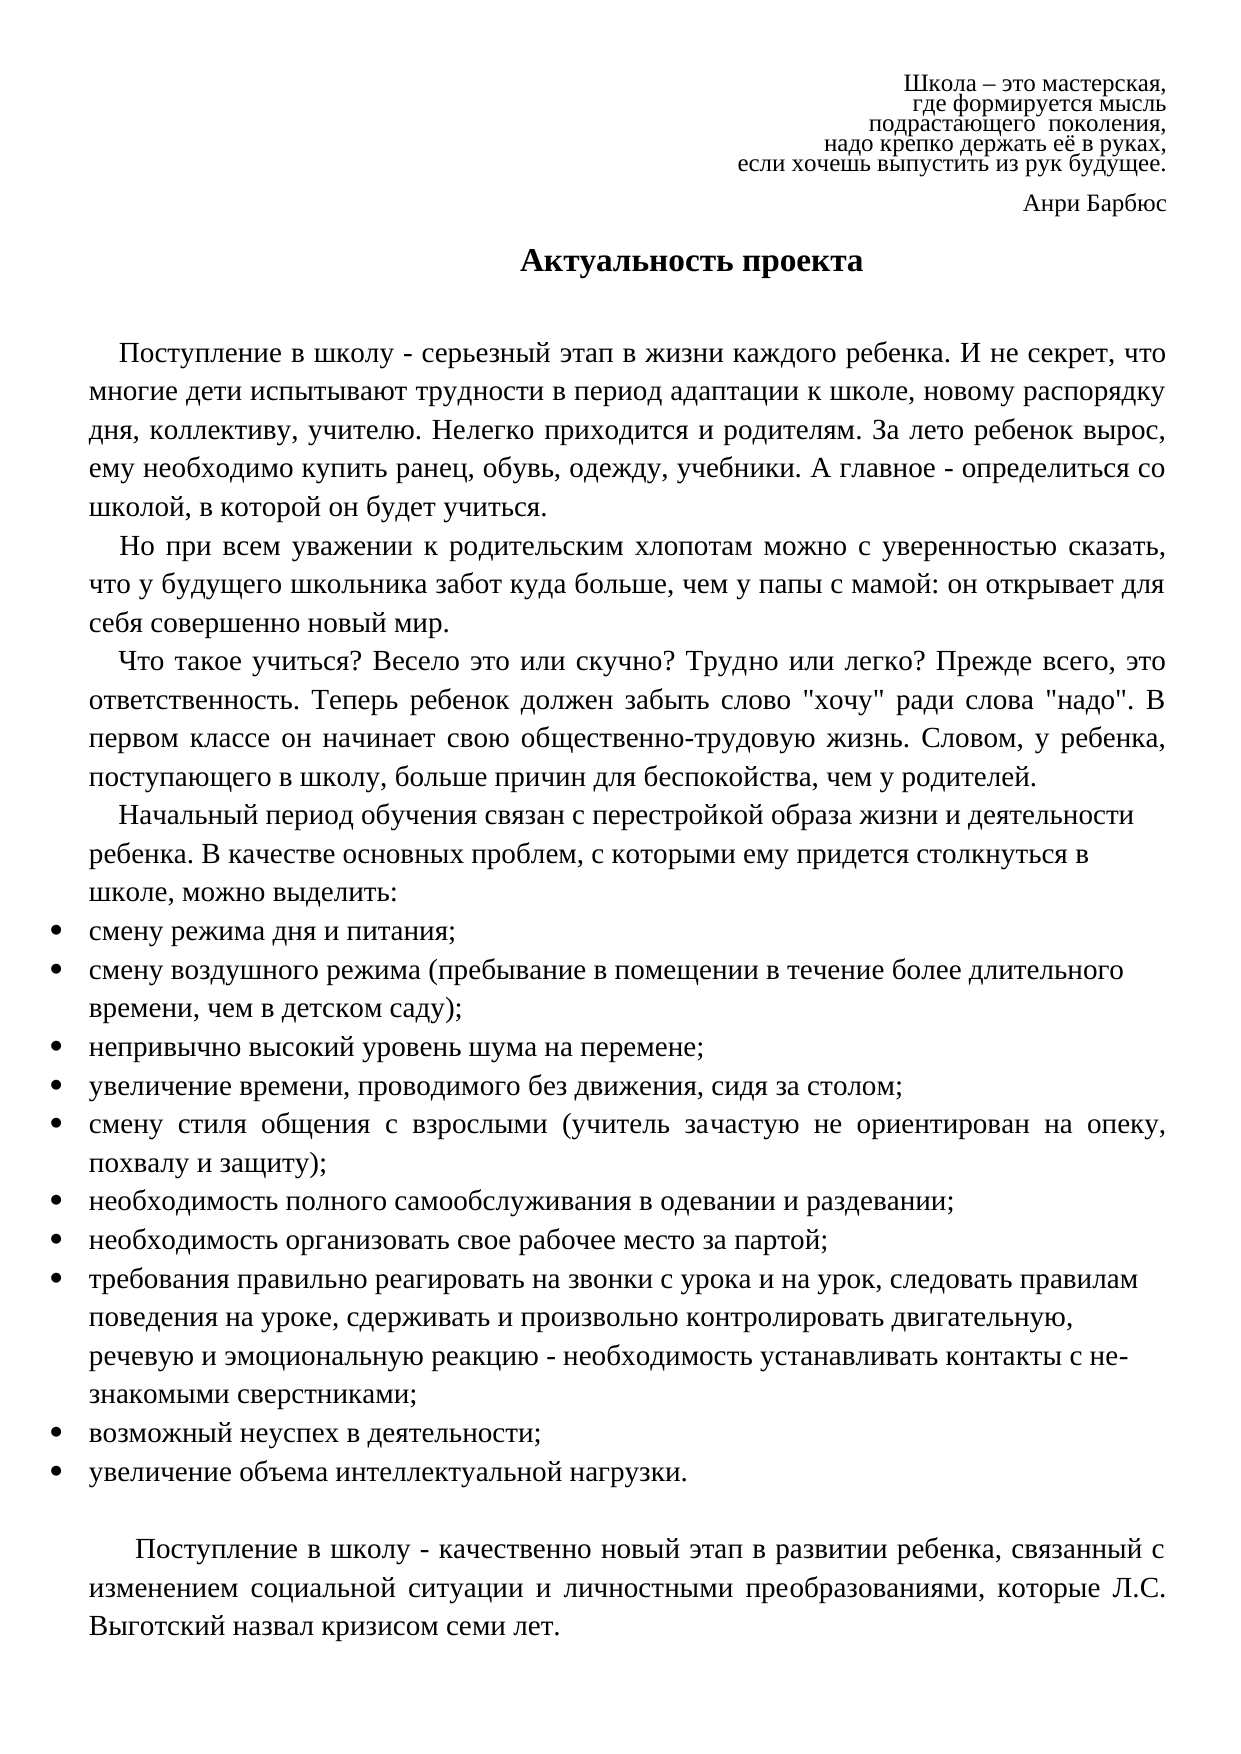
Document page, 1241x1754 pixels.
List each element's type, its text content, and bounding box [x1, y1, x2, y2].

list непривычно высокий уровень шума на перемене; [51, 1029, 1167, 1063]
list увеличение времени, проводимого без движения, сидя за столом; [51, 1068, 1167, 1101]
text подрастающего поколения, [217, 115, 1167, 135]
text где формируется мысль [961, 95, 1167, 115]
text Поступление в школу - серьезный этап в жизни каждого ребенка. И не секрет, что многие дети испытывают трудности в период адаптации к школе, новому распорядку дня, коллективу, учителю. Нелегко приходится и родителям. За лето ребенок вырос, ему необходимо купить ранец, обувь, одежду, учебники. А главное - определиться со школой, в которой он будет учиться. [89, 335, 1167, 523]
text Актуальность проекта [768, 255, 1167, 275]
text если хочешь выпустить из рук будущее. [217, 155, 1167, 175]
list смену воздушного режима (пребывание в помещении в течение более длительного времени, чем в детском саду); [51, 952, 1167, 1024]
list необходимость организовать свое рабочее место за партой; [51, 1222, 1167, 1256]
text Актуальность проекта [217, 255, 770, 275]
text Анри Барбюс [217, 195, 1167, 215]
text Поступление в школу - качественно новый этап в развитии ребенка, связанный с изменением социальной ситуации и личностными преобразованиями, которые Л.С. Выготский назвал кризисом семи лет. [89, 1531, 1167, 1642]
text Школа – это мастерская, [217, 75, 1167, 95]
text где формируется мысль [217, 95, 959, 115]
list смену стиля общения с взрослыми (учитель зачастую не ориентирован на опеку, похвалу и защиту); [51, 1106, 1167, 1178]
list требования правильно реагировать на звонки с урока и на урок, следовать правилам поведения на уроке, сдерживать и произвольно контролировать двигательную, речевую и эмоциональную реакцию - необходимость устанавливать контакты с незнакомыми сверстниками; [51, 1261, 1167, 1410]
list возможный неуспех в деятельности; [51, 1415, 1167, 1449]
text Но при всем уважении к родительским хлопотам можно с уверенностью сказать, что у будущего школьника забот куда больше, чем у папы с мамой: он открывает для себя совершенно новый мир. [89, 528, 1167, 638]
text надо крепко держать её в руках, [217, 135, 1167, 155]
list увеличение объема интеллектуальной нагрузки. [51, 1454, 1167, 1487]
text Начальный период обучения связан с перестройкой образа жизни и деятельности ребенка. В качестве основных проблем, с которыми ему придется столкнуться в школе, можно выделить: [89, 797, 1167, 908]
text Что такое учиться? Весело это или скучно? Трудно или легко? Прежде всего, это ответственность. Теперь ребенок должен забыть слово "хочу" ради слова "надо". В первом классе он начинает свою общественно-трудовую жизнь. Словом, у ребенка, поступающего в школу, больше причин для беспокойства, чем у родителей. [89, 643, 1167, 792]
list необходимость полного самообслуживания в одевании и раздевании; [51, 1183, 1167, 1217]
list смену режима дня и питания; [51, 913, 1167, 947]
